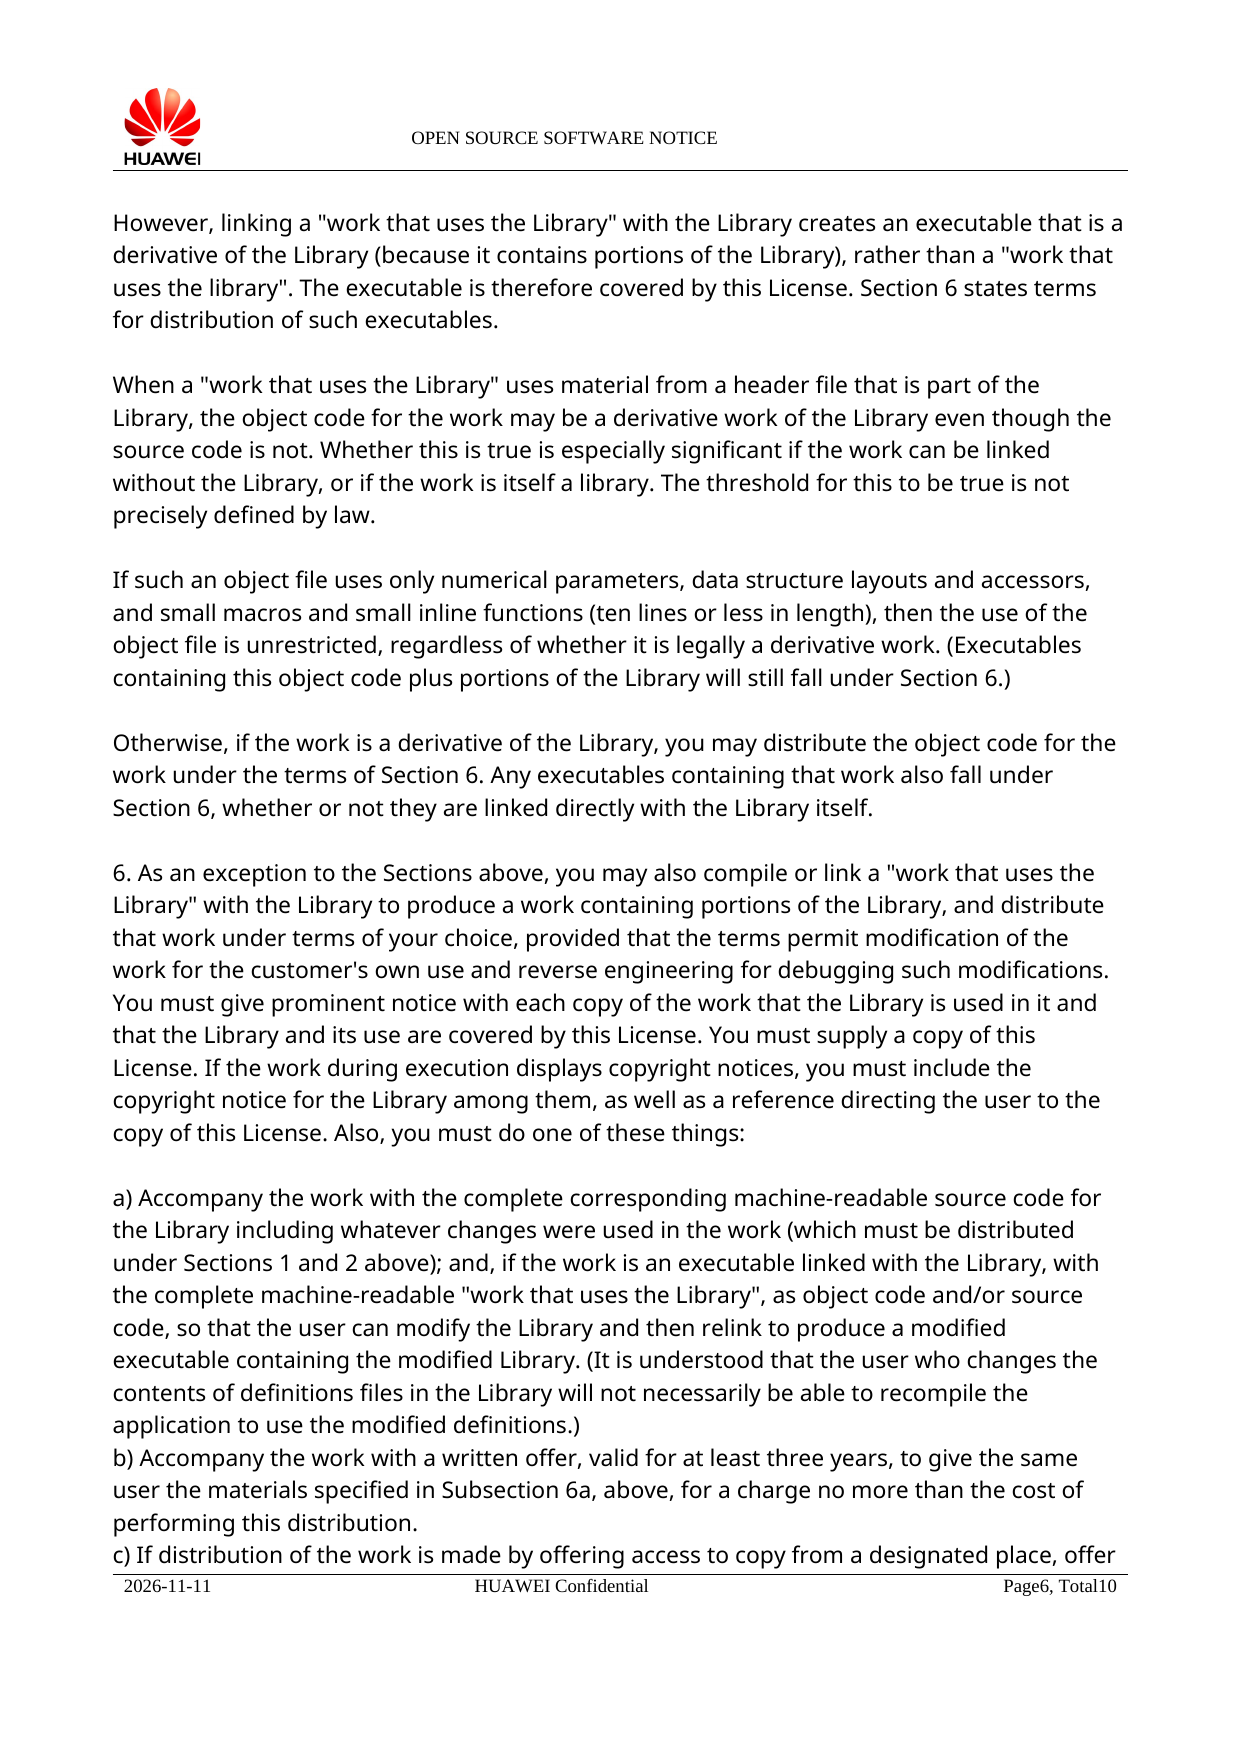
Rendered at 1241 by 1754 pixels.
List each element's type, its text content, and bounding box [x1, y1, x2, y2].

text 6. As an exception to the Sections above, you may also compile or link a "work that uses the Library" with the Library to produce a work containing portions of the Library, and distribute that work under terms of your choice, provided that the terms permit modification of the work for the customer's own use and reverse engineering for debugging such modifications. [112, 856, 1128, 986]
text However, linking a "work that uses the Library" with the Library creates an executable that is a derivative of the Library (because it contains portions of the Library), rather than a "work that uses the library". The executable is therefore covered by this License. Section 6 states terms for distribution of such executables. [112, 206, 1128, 336]
text You must give prominent notice with each copy of the work that the Library is used in it and that the Library and its use are covered by this License. You must supply a copy of this License. If the work during execution displays copyright notices, you must include the copyright notice for the Library among them, as well as a reference directing the user to the copy of this License. Also, you must do one of these things: [112, 986, 1128, 1149]
text Otherwise, if the work is a derivative of the Library, you may distribute the object code for the work under the terms of Section 6. Any executables containing that work also fall under Section 6, whether or not they are linked directly with the Library itself. [112, 726, 1128, 824]
picture [124, 88, 201, 165]
text If such an object file uses only numerical parameters, data structure layouts and accessors, and small macros and small inline functions (ten lines or less in length), then the use of the object file is unrestricted, regardless of whether it is legally a derivative work. (Executables containing this object code plus portions of the Library will still fall under Section 6.) [112, 564, 1128, 694]
text a) Accompany the work with the complete corresponding machine-readable source code for the Library including whatever changes were used in the work (which must be distributed under Sections 1 and 2 above); and, if the work is an executable linked with the Library, with the complete machine-readable "work that uses the Library", as object code and/or source code, so that the user can modify the Library and then relink to produce a modified executable containing the modified Library. (It is understood that the user who changes the contents of definitions files in the Library will not necessarily be able to recompile the application to use the modified definitions.) [112, 1181, 1128, 1441]
text When a "work that uses the Library" uses material from a header file that is part of the Library, the object code for the work may be a derivative work of the Library even though the source code is not. Whether this is true is especially significant if the work can be linked without the Library, or if the work is itself a library. The threshold for this to be true is not precisely defined by law. [112, 369, 1128, 531]
text b) Accompany the work with a written offer, valid for at least three years, to give the same user the materials specified in Subsection 6a, above, for a charge no more than the cost of performing this distribution. [112, 1441, 1128, 1539]
